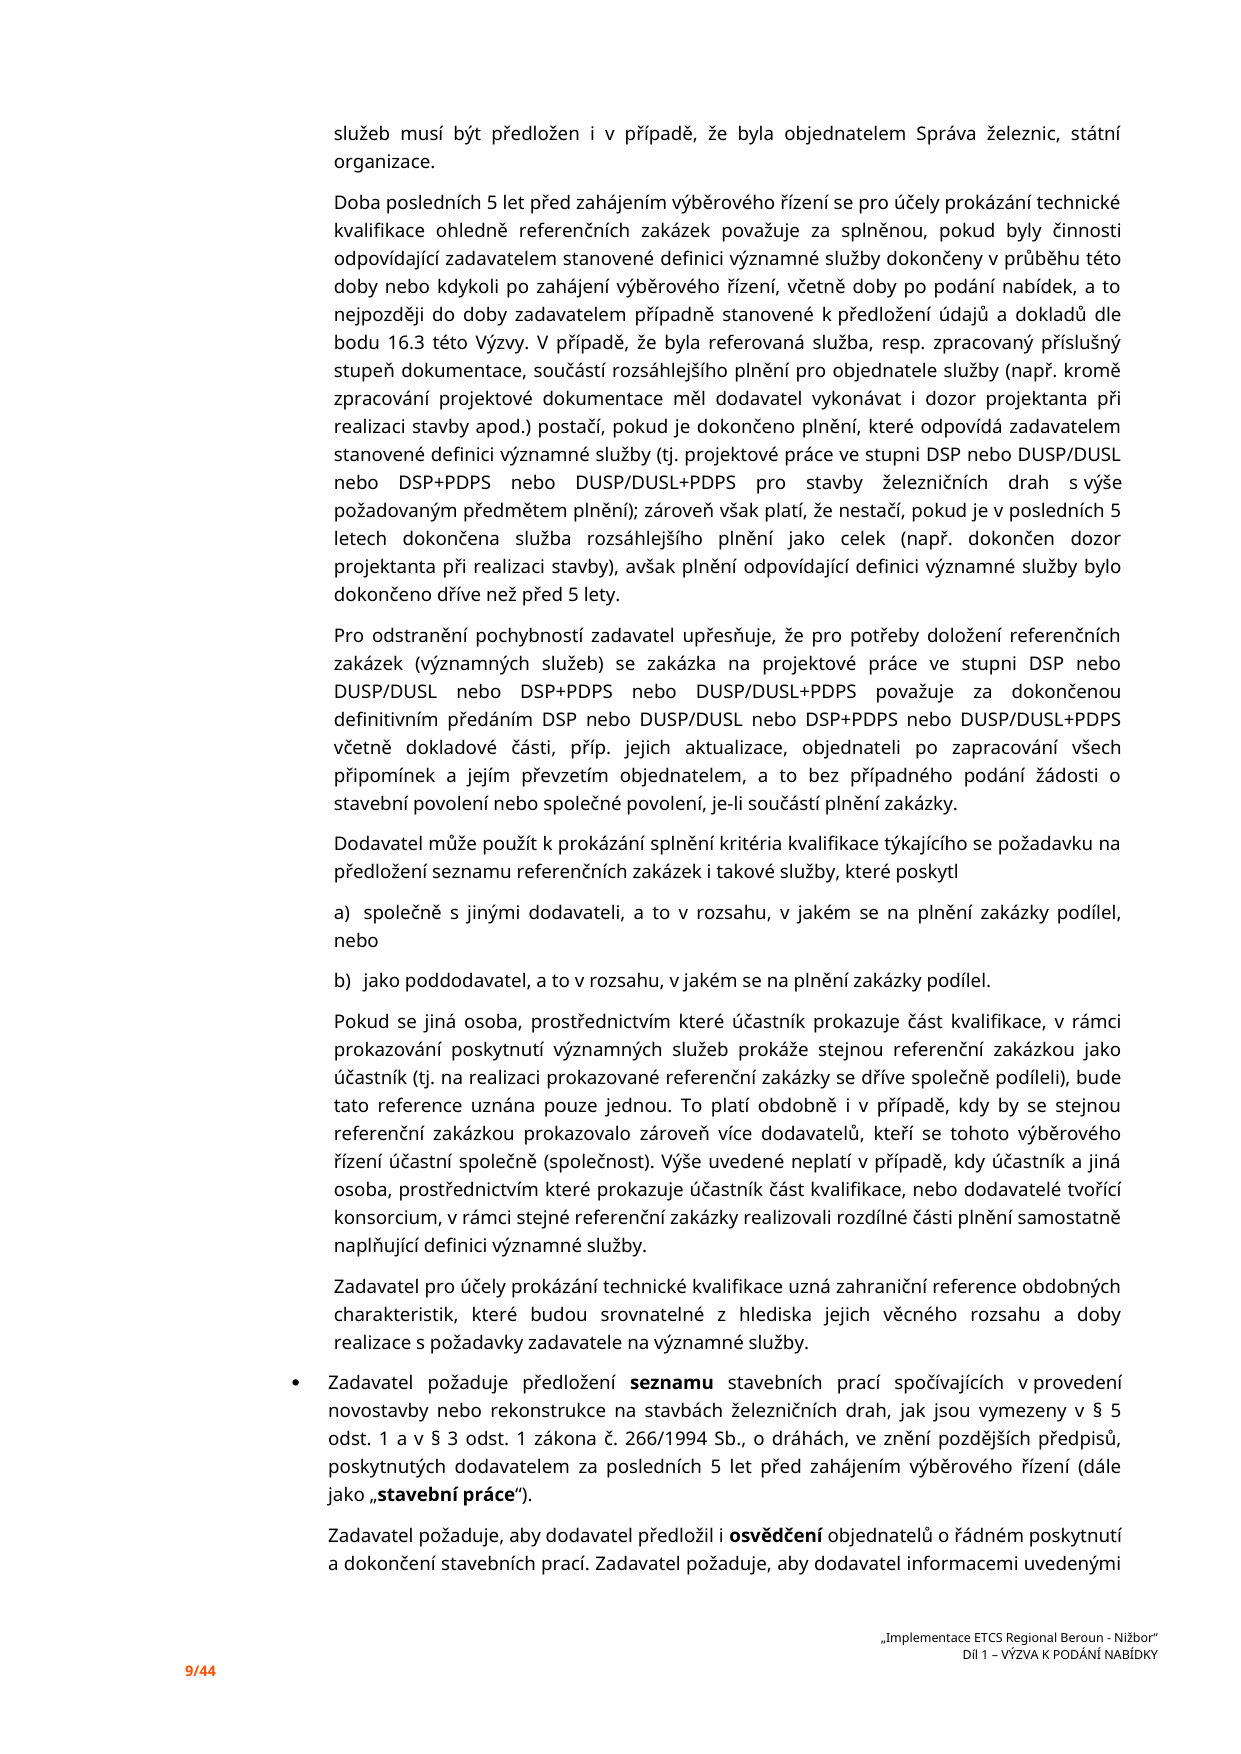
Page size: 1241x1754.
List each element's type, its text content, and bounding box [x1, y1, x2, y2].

text Zadavatel pro účely prokázání technické kvalifikace uzná zahraniční reference obdobných charakteristik, které budou srovnatelné z hlediska jejich věcného rozsahu a doby realizace s požadavky zadavatele na významné služby. [334, 1273, 1122, 1354]
list společně s jinými dodavateli, a to v rozsahu, v jakém se na plnění zakázky podílel, nebo [334, 899, 1122, 953]
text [328, 1522, 1122, 1576]
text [334, 121, 1122, 174]
text Pokud se jiná osoba, prostřednictvím které účastník prokazuje část kvalifikace, v rámci prokazování poskytnutí významných služeb prokáže stejnou referenční zakázkou jako účastník (tj. na realizaci prokazované referenční zakázky se dříve společně podíleli), bude tato reference uznána pouze jednou. To platí obdobně i v případě, kdy by se stejnou referenční zakázkou prokazovalo zároveň více dodavatelů, kteří se tohoto výběrového řízení účastní společně (společnost). Výše uvedené neplatí v případě, kdy účastník a jiná osoba, prostřednictvím které prokazuje účastník část kvalifikace, nebo dodavatelé tvořící konsorcium, v rámci stejné referenční zakázky realizovali rozdílné části plnění samostatně naplňující definici významné služby. [334, 1008, 1122, 1258]
text Dodavatel může použít k prokázání splnění kritéria kvalifikace týkajícího se požadavku na předložení seznamu referenčních zakázek i takové služby, které poskytl [334, 831, 1122, 884]
list jako poddodavatel, a to v rozsahu, v jakém se na plnění zakázky podílel. [334, 968, 1122, 993]
text Doba posledních 5 let před zahájením výběrového řízení se pro účely prokázání technické kvalifikace ohledně referenčních zakázek považuje za splněnou, pokud byly činnosti odpovídající zadavatelem stanovené definici významné služby dokončeny v průběhu této doby nebo kdykoli po zahájení výběrového řízení, včetně doby po podání nabídek, a to nejpozději do doby zadavatelem případně stanovené k předložení údajů a dokladů dle bodu 16.3 této Výzvy. V případě, že byla referovaná služba, resp. zpracovaný příslušný stupeň dokumentace, součástí rozsáhlejšího plnění pro objednatele služby (např. kromě zpracování projektové dokumentace měl dodavatel vykonávat i dozor projektanta při realizaci stavby apod.) postačí, pokud je dokončeno plnění, které odpovídá zadavatelem stanovené definici významné služby (tj. projektové práce ve stupni DSP nebo DUSP/DUSL nebo DSP+PDPS nebo DUSP/DUSL+PDPS pro stavby železničních drah s výše požadovaným předmětem plnění); zároveň však platí, že nestačí, pokud je v posledních 5 letech dokončena služba rozsáhlejšího plnění jako celek (např. dokončen dozor projektanta při realizaci stavby), avšak plnění odpovídající definici významné služby bylo dokončeno dříve než před 5 lety. [334, 189, 1122, 607]
list Zadavatel požaduje předložení seznamu stavebních prací spočívajících v provedení novostavby nebo rekonstrukce na stavbách železničních drah, jak jsou vymezeny v § 5 odst. 1 a v § 3 odst. 1 zákona č. 266/1994 Sb., o dráhách, ve znění pozdějších předpisů, poskytnutých dodavatelem za posledních 5 let před zahájením výběrového řízení (dále jako „stavební práce“). [292, 1369, 1122, 1507]
text Pro odstranění pochybností zadavatel upřesňuje, že pro potřeby doložení referenčních zakázek (významných služeb) se zakázka na projektové práce ve stupni DSP nebo DUSP/DUSL nebo DSP+PDPS nebo DUSP/DUSL+PDPS považuje za dokončenou definitivním předáním DSP nebo DUSP/DUSL nebo DSP+PDPS nebo DUSP/DUSL+PDPS včetně dokladové části, příp. jejich aktualizace, objednateli po zapracování všech připomínek a jejím převzetím objednatelem, a to bez případného podání žádosti o stavební povolení nebo společné povolení, je-li součástí plnění zakázky. [334, 622, 1122, 816]
